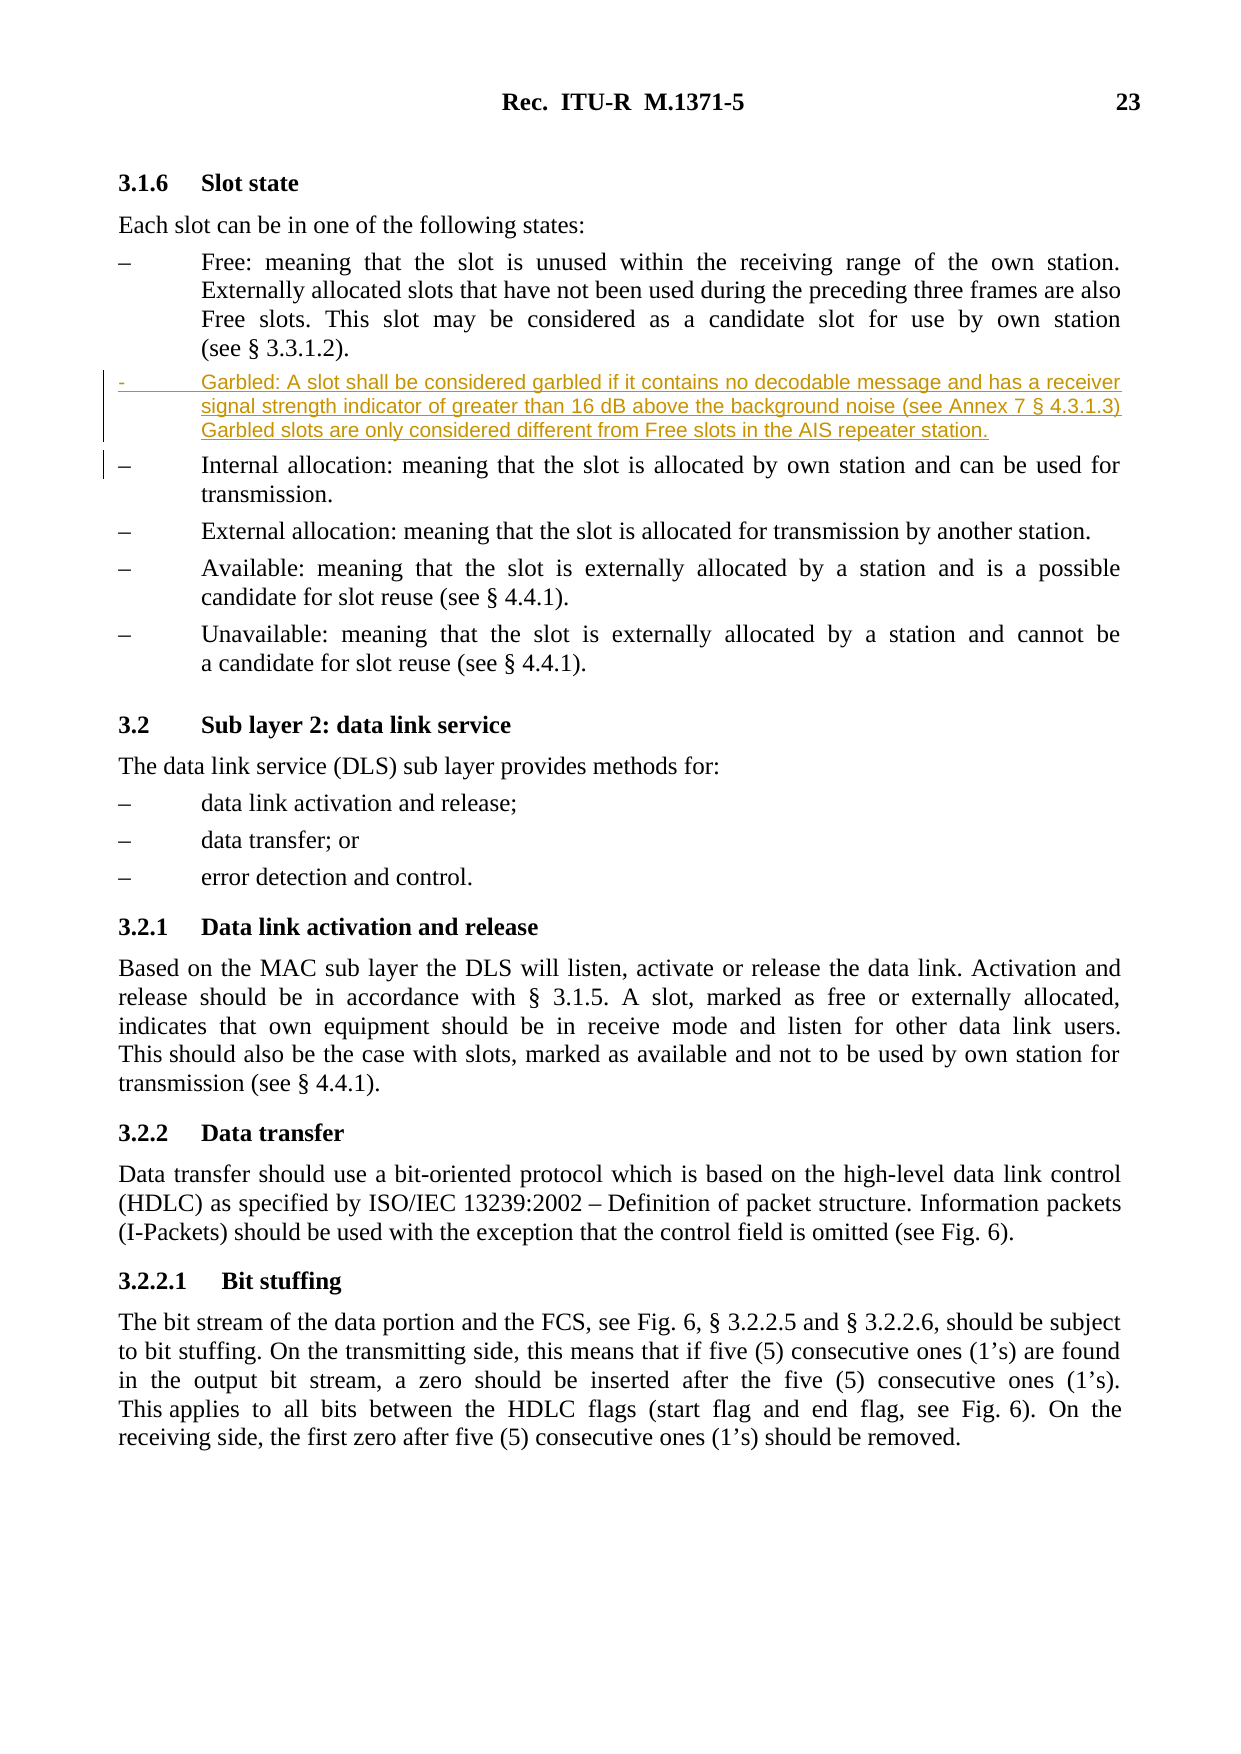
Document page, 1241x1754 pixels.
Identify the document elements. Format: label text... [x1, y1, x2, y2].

subtitle 3.1.6 Slot state [118, 168, 1122, 197]
text Based on the MAC sub layer the DLS will listen, activate or release the data link. Activation and release should be in accordance with § 3.1.5. A slot, marked as free or externally allocated, indicates that own equipment should be in receive mode and listen for other data link users. This should also be the case with slots, marked as available and not to be used by own station for transmission (see § 4.4.1). [118, 953, 1122, 1097]
subtitle 3.2 Sub layer 2: data link service [118, 710, 1122, 739]
subtitle 3.2.2.1 Bit stuffing [118, 1266, 1122, 1295]
text – data link activation and release; [118, 788, 1122, 817]
text – Available: meaning that the slot is externally allocated by a station and is a possible candidate for slot reuse (see § 4.4.1). [118, 553, 1122, 611]
text – data transfer; or [118, 825, 1122, 854]
subtitle 3.2.1 Data link activation and release [118, 912, 1122, 941]
text The bit stream of the data portion and the FCS, see Fig. 6, § 3.2.2.5 and § 3.2.2.6, should be subject to bit stuffing. On the transmitting side, this means that if five (5) consecutive ones (1’s) are found in the output bit stream, a zero should be inserted after the five (5) consecutive ones (1’s). This applies to all bits between the HDLC flags (start flag and end flag, see Fig. 6). On the receiving side, the first zero after five (5) consecutive ones (1’s) should be removed. [118, 1307, 1122, 1451]
text Data transfer should use a bit-oriented protocol which is based on the high-level data link control (HDLC) as specified by ISO/IEC 13239:2002 – Definition of packet structure. Information packets (I-Packets) should be used with the exception that the control field is omitted (see Fig. 6). [118, 1159, 1122, 1245]
text – Free: meaning that the slot is unused within the receiving range of the own station. Externally allocated slots that have not been used during the preceding three frames are also Free slots. This slot may be considered as a candidate slot for use by own station (see § 3.3.1.2). [118, 247, 1122, 362]
text The data link service (DLS) sub layer provides methods for: [118, 751, 1122, 780]
text Each slot can be in one of the following states: [118, 210, 1122, 238]
text – External allocation: meaning that the slot is allocated for transmission by another station. [118, 516, 1122, 545]
subtitle 3.2.2 Data transfer [118, 1118, 1122, 1147]
text – error detection and control. [118, 862, 1122, 891]
text – Internal allocation: meaning that the slot is allocated by own station and can be used for transmission. [118, 450, 1122, 508]
text – Unavailable: meaning that the slot is externally allocated by a station and cannot be a candidate for slot reuse (see § 4.4.1). [118, 619, 1122, 677]
